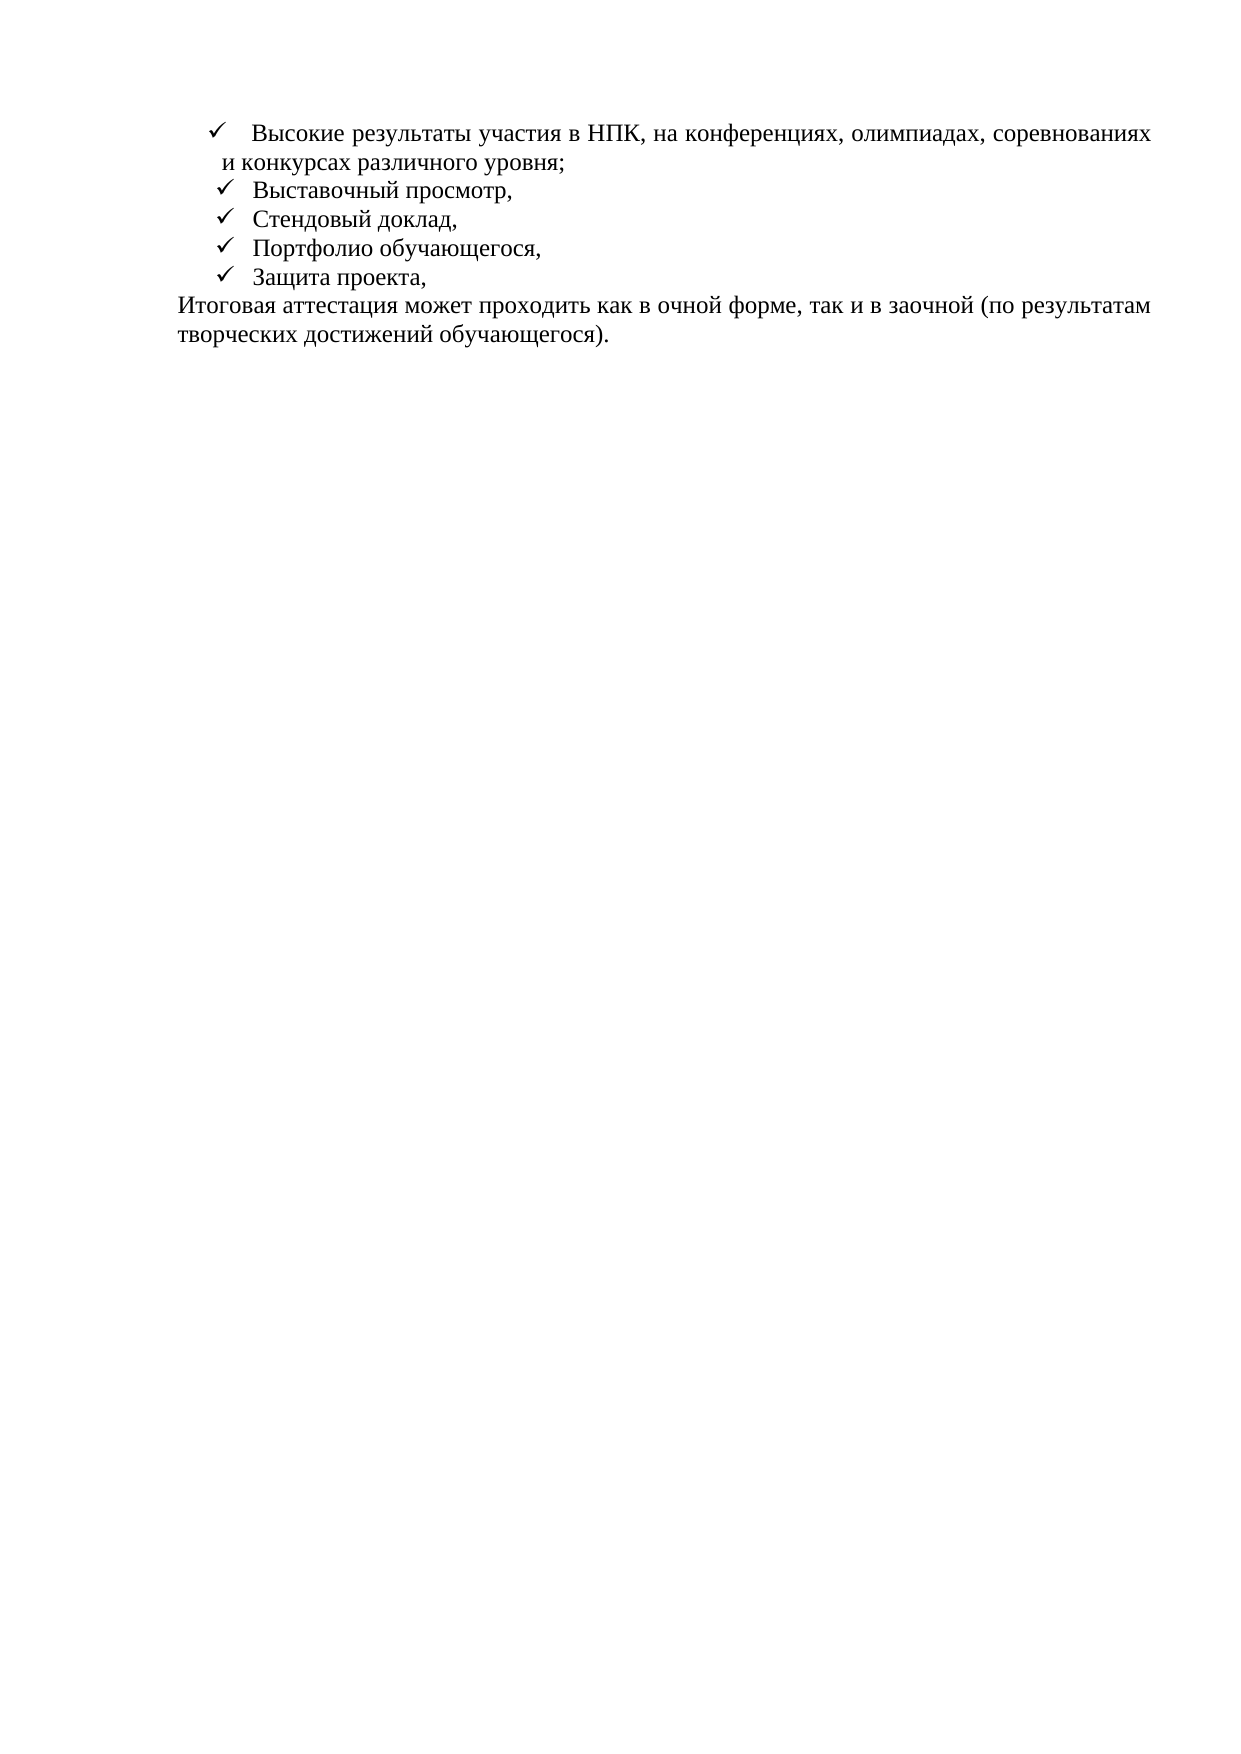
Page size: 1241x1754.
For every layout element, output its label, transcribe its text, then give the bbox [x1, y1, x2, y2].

list Стендовый доклад, [215, 204, 1152, 233]
list Защита проекта, [215, 262, 1152, 291]
list Портфолио обучающегося, [215, 233, 1152, 262]
list Высокие результаты участия в НПК, на конференциях, олимпиадах, соревнованиях и конкурсах различного уровня; [207, 118, 1152, 176]
list Выставочный просмотр, [215, 176, 1152, 204]
text Итоговая аттестация может проходить как в очной форме, так и в заочной (по результатам творческих достижений обучающегося). [177, 291, 1152, 348]
